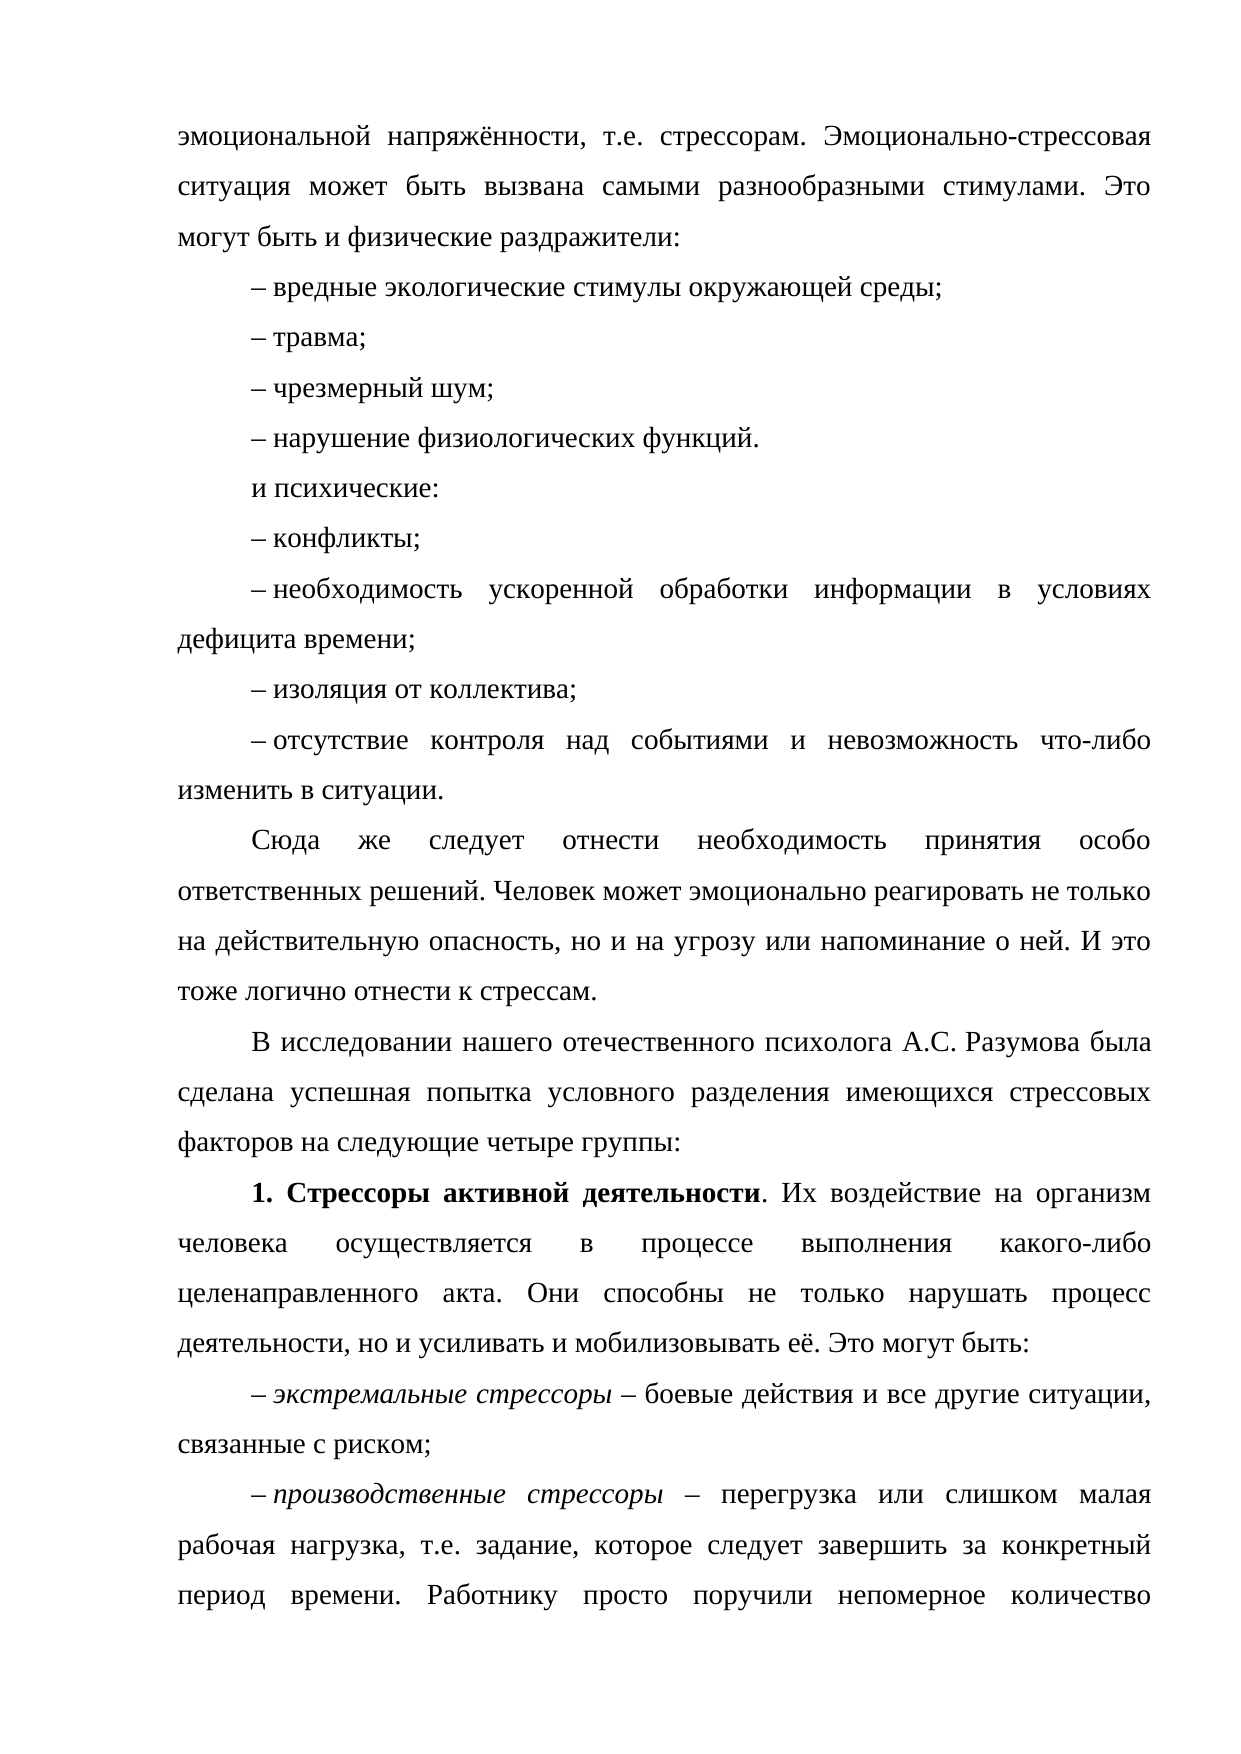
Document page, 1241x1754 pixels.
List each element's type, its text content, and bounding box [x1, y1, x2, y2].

text – изоляция от коллектива; [177, 672, 1152, 705]
text Сюда же следует отнести необходимость принятия особо ответственных решений. Человек может эмоционально реагировать не только на действительную опасность, но и на угрозу или напоминание о ней. И это тоже логично отнести к стрессам. [177, 822, 1152, 1007]
text – вредные экологические стимулы окружающей среды; [177, 269, 1152, 303]
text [177, 118, 1152, 252]
text – конфликты; [177, 521, 1152, 554]
text – необходимость ускоренной обработки информации в условиях дефицита времени; [177, 571, 1152, 655]
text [177, 1477, 1152, 1611]
text В исследовании нашего отечественного психолога А.С. Разумова была сделана успешная попытка условного разделения имеющихся стрессовых факторов на следующие четыре группы: [177, 1024, 1152, 1158]
text – экстремальные стрессоры – боевые действия и все другие ситуации, связанные с риском; [177, 1376, 1152, 1460]
text – чрезмерный шум; [177, 370, 1152, 403]
text – травма; [177, 319, 1152, 353]
text и психические: [177, 470, 1152, 504]
text – отсутствие контроля над событиями и невозможность что-либо изменить в ситуации. [177, 722, 1152, 806]
text – нарушение физиологических функций. [177, 420, 1152, 453]
text 1. Стрессоры активной деятельности. Их воздействие на организм человека осуществляется в процессе выполнения какого-либо целенаправленного акта. Они способны не только нарушать процесс деятельности, но и усиливать и мобилизовывать её. Это могут быть: [177, 1175, 1152, 1359]
